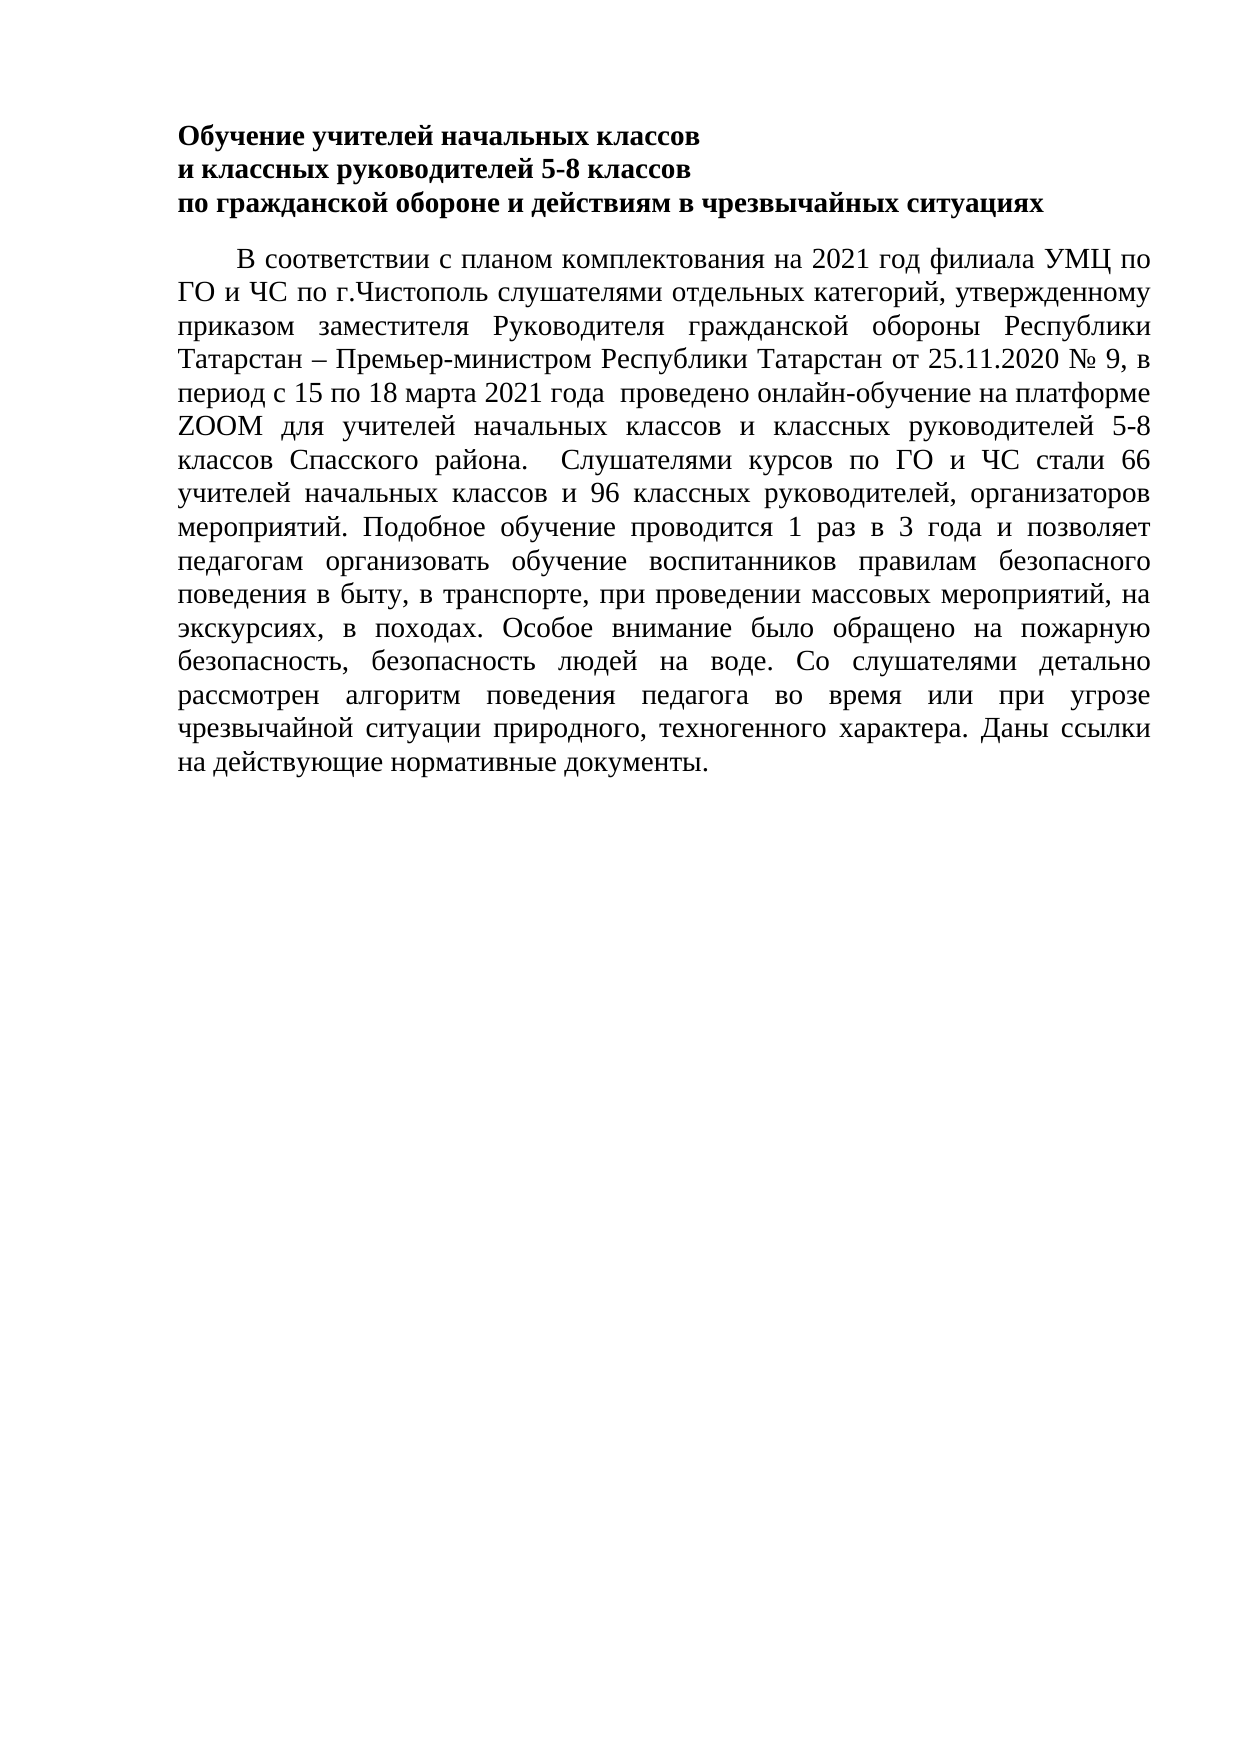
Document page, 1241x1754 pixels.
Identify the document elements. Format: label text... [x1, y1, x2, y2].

text Обучение учителей начальных классов [177, 118, 1152, 152]
text по гражданской обороне и действиям в чрезвычайных ситуациях [177, 185, 1152, 219]
text В соответствии с планом комплектования на 2021 год филиала УМЦ по ГО и ЧС по г.Чистополь слушателями отдельных категорий, утвержденному приказом заместителя Руководителя гражданской обороны Республики Татарстан – Премьер-министром Республики Татарстан от 25.11.2020 № 9, в период с 15 по 18 марта 2021 года проведено онлайн-обучение на платформе ZOOM для учителей начальных классов и классных руководителей 5-8 классов Спасского района. Слушателями курсов по ГО и ЧС стали 66 учителей начальных классов и 96 классных руководителей, организаторов мероприятий. Подобное обучение проводится 1 раз в 3 года и позволяет педагогам организовать обучение воспитанников правилам безопасного поведения в быту, в транспорте, при проведении массовых мероприятий, на экскурсиях, в походах. Особое внимание было обращено на пожарную безопасность, безопасность людей на воде. Со слушателями детально рассмотрен алгоритм поведения педагога во время или при угрозе чрезвычайной ситуации природного, техногенного характера. Даны ссылки на действующие нормативные документы. [177, 241, 1152, 777]
text и классных руководителей 5-8 классов [177, 152, 1152, 185]
